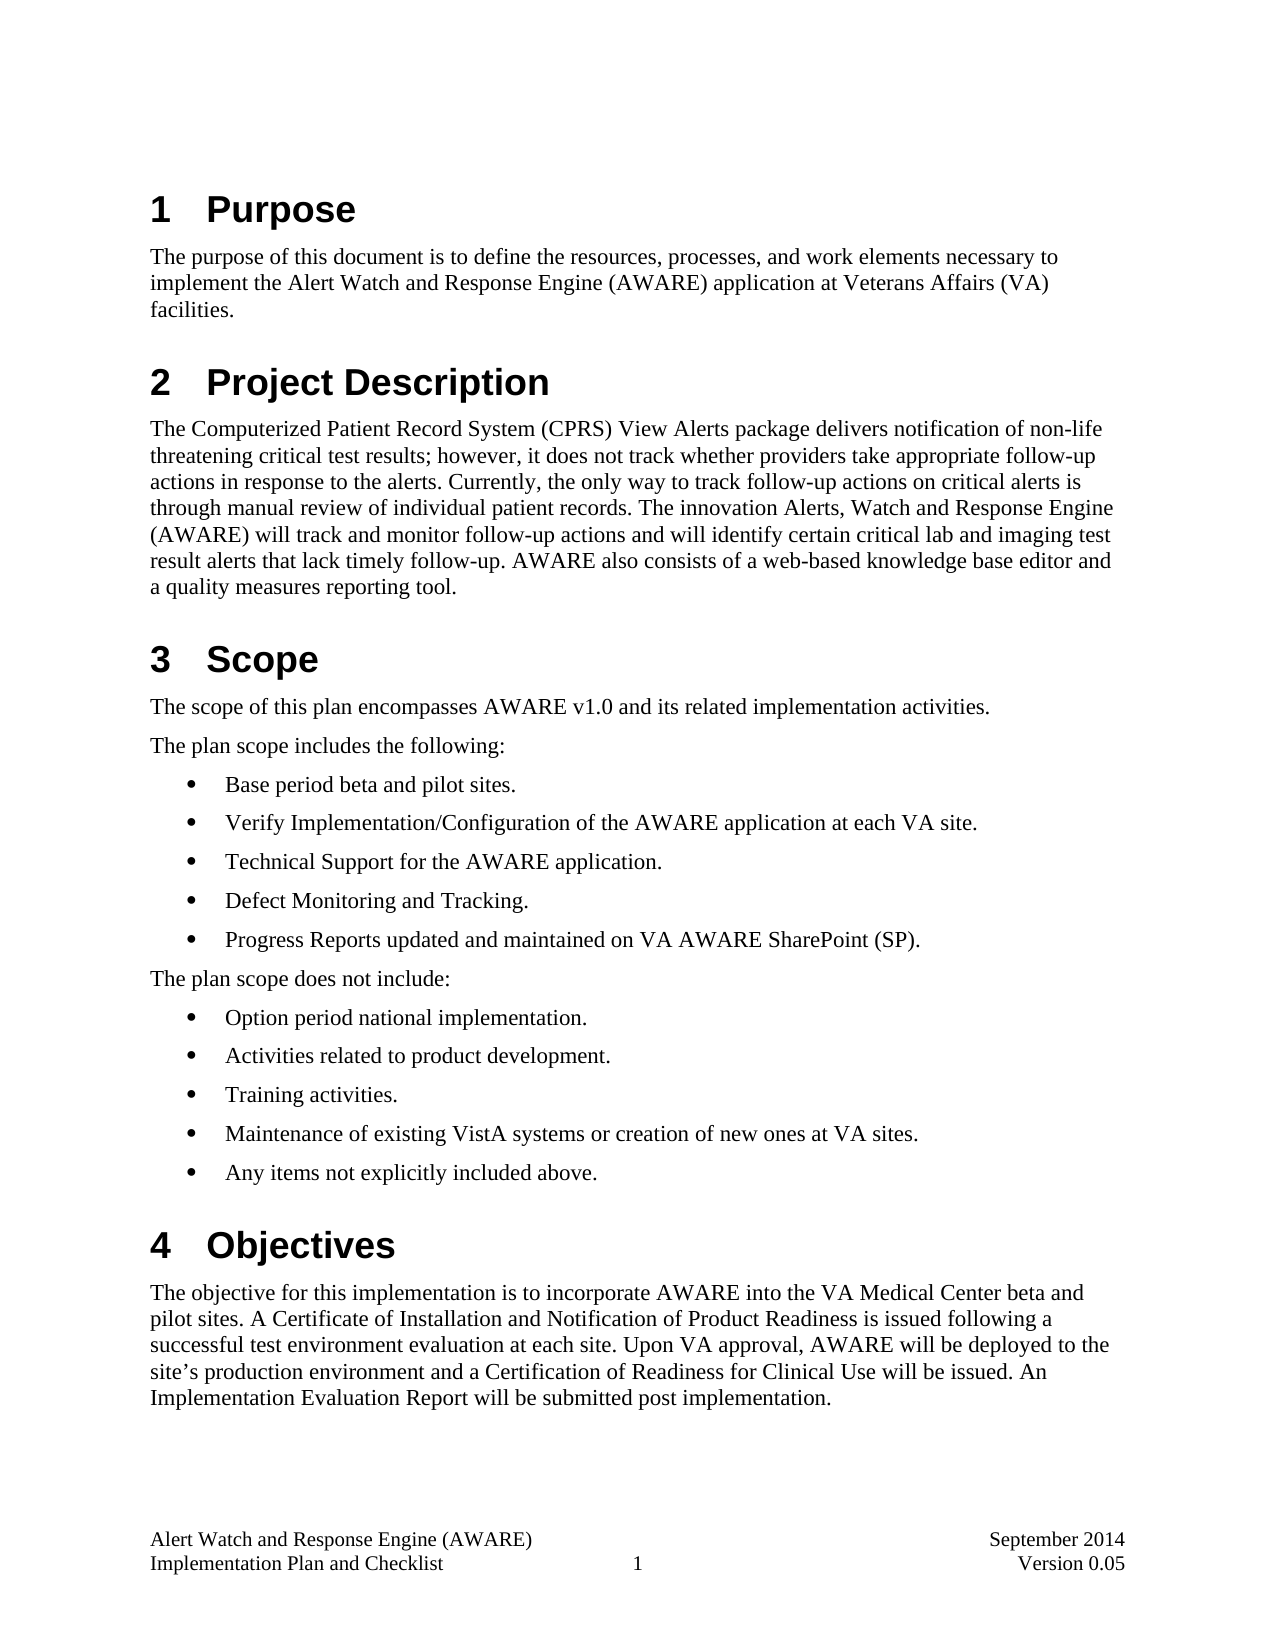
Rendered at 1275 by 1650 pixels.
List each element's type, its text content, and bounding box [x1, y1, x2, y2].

list Progress Reports updated and maintained on VA AWARE SharePoint (SP). [187, 926, 1125, 952]
text The scope of this plan encompasses AWARE v1.0 and its related implementation activities. [150, 693, 1125, 719]
list Maintenance of existing VistA systems or creation of new ones at VA sites. [187, 1120, 1125, 1147]
list Technical Support for the AWARE application. [187, 848, 1125, 875]
text The purpose of this document is to define the resources, processes, and work elements necessary to implement the Alert Watch and Response Engine (AWARE) application at Veterans Affairs (VA) facilities. [150, 243, 1125, 322]
text The objective for this implementation is to incorporate AWARE into the VA Medical Center beta and pilot sites. A Certificate of Installation and Notification of Product Readiness is issued following a successful test environment evaluation at each site. Upon VA approval, AWARE will be deployed to the site’s production environment and a Certification of Readiness for Clinical Use will be issued. An Implementation Evaluation Report will be submitted post implementation. [150, 1279, 1125, 1410]
list Option period national implementation. [187, 1004, 1125, 1030]
list Any items not explicitly included above. [187, 1159, 1125, 1186]
list Verify Implementation/Configuration of the AWARE application at each VA site. [187, 809, 1125, 836]
subtitle Scope [150, 637, 1125, 680]
subtitle Project Description [150, 360, 1125, 403]
subtitle Purpose [150, 187, 1125, 231]
list Activities related to product development. [187, 1043, 1125, 1069]
text The Computerized Patient Record System (CPRS) View Alerts package delivers notification of non-life threatening critical test results; however, it does not track whether providers take appropriate follow-up actions in response to the alerts. Currently, the only way to track follow-up actions on critical alerts is through manual review of individual patient records. The innovation Alerts, Watch and Response Engine (AWARE) will track and monitor follow-up actions and will identify certain critical lab and imaging test result alerts that lack timely follow-up. AWARE also consists of a web-based knowledge base editor and a quality measures reporting tool. [150, 415, 1125, 600]
list Defect Monitoring and Tracking. [187, 887, 1125, 913]
text The plan scope does not include: [150, 965, 1125, 991]
text The plan scope includes the following: [150, 732, 1125, 758]
list Training activities. [187, 1081, 1125, 1108]
list Base period beta and pilot sites. [187, 771, 1125, 797]
subtitle Objectives [150, 1223, 1125, 1266]
